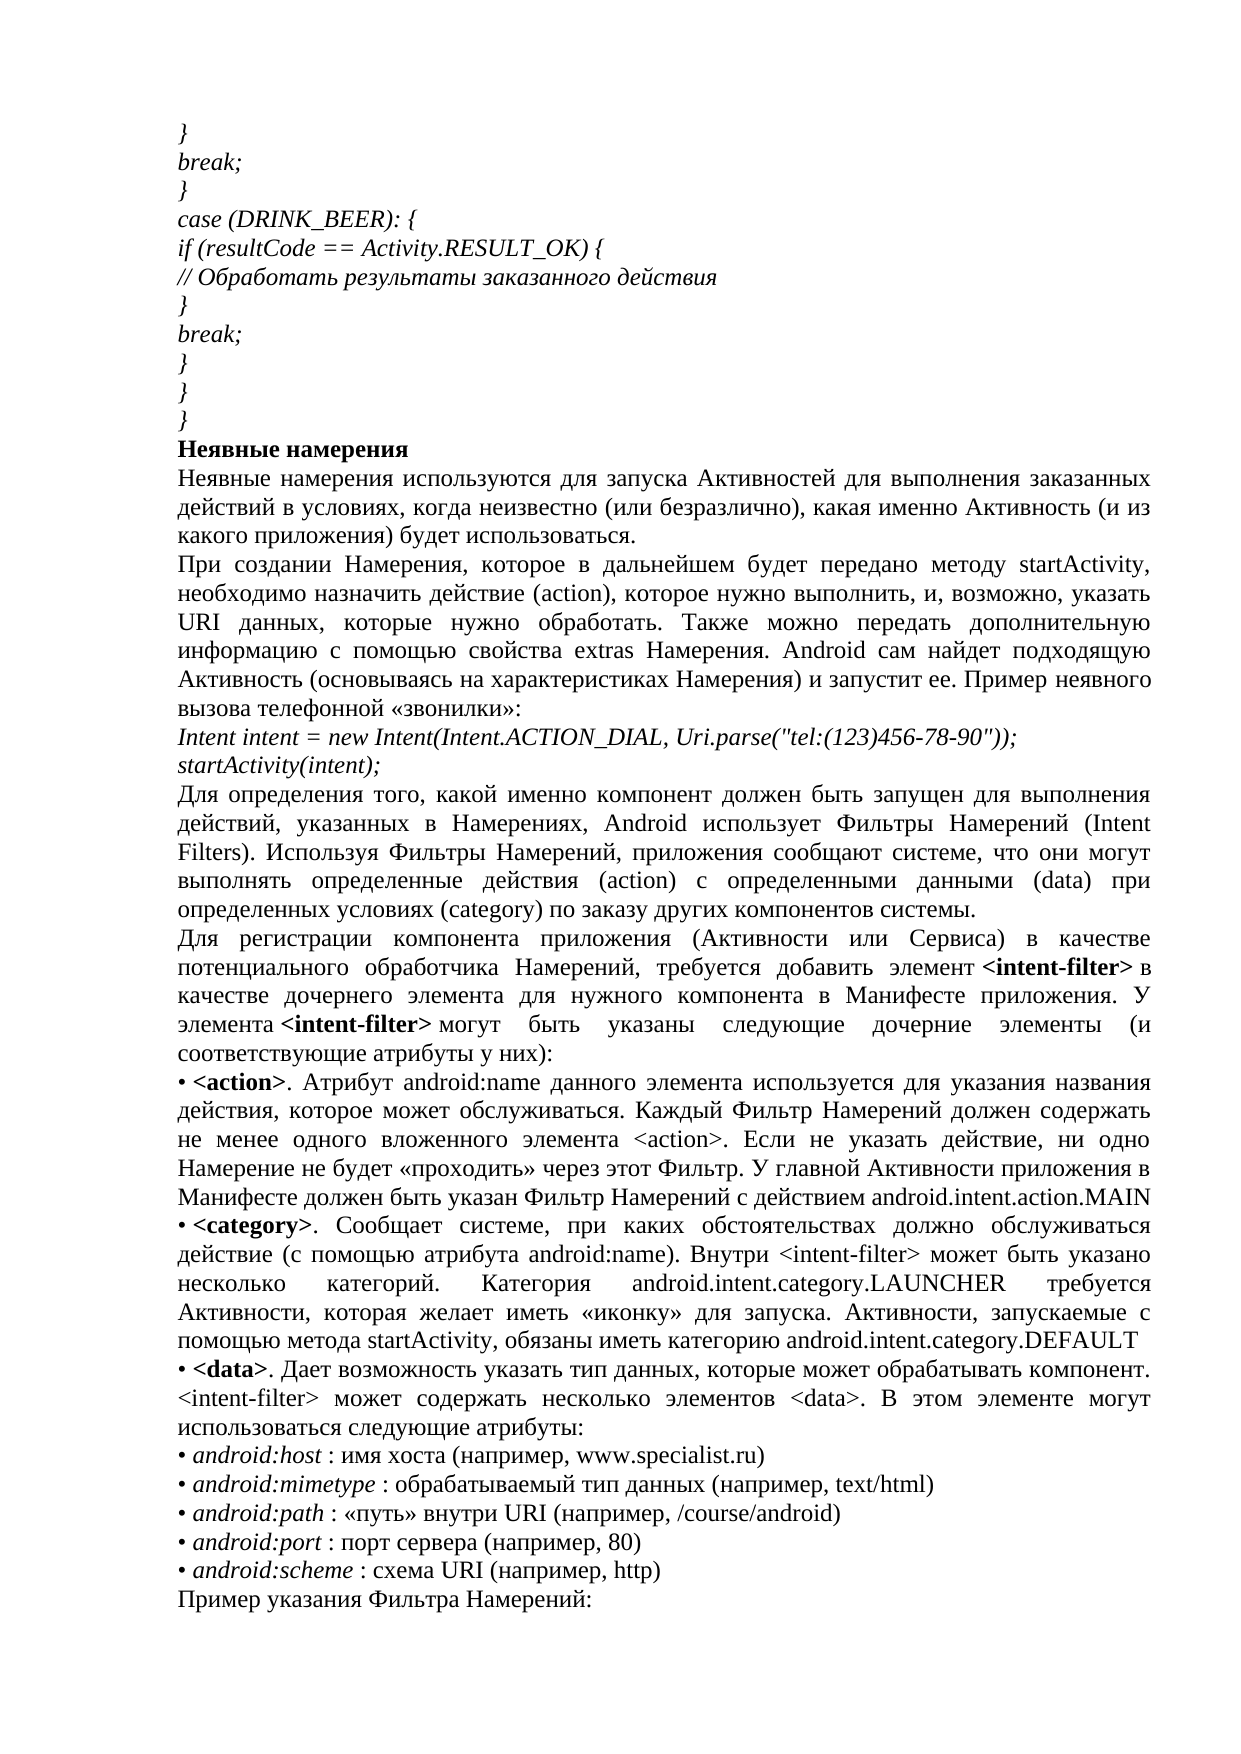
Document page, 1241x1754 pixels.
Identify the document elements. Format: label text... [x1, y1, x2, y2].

text Неявные намерения используются для запуска Активностей для выполнения заказанных действий в условиях, когда неизвестно (или безразлично), какая именно Активность (и из какого приложения) будет использоваться. [177, 463, 1152, 549]
text startActivity(intent); [177, 751, 1152, 779]
text • android:mimetype : обрабатываемый тип данных (например, text/html) [177, 1469, 1152, 1498]
text break; [177, 319, 1152, 348]
text Для регистрации компонента приложения (Активности или Сервиса) в качестве потенциального обработчика Намерений, требуется добавить элемент <intent-filter> в качестве дочернего элемента для нужного компонента в Манифесте приложения. У элемента <intent-filter> могут быть указаны следующие дочерние элементы (и соответствующие атрибуты у них): [177, 923, 1152, 1067]
text Intent intent = new Intent(Intent.ACTION_DIAL, Uri.parse("tel:(123)456-78-90")); [177, 722, 1152, 751]
text break; [177, 147, 1152, 176]
text • android:path : «путь» внутри URI (например, /course/android) [177, 1498, 1152, 1527]
text } [177, 348, 1152, 377]
text • android:host : имя хоста (например, www.specialist.ru) [177, 1441, 1152, 1469]
text case (DRINK_BEER): { [177, 204, 1152, 233]
text } [177, 406, 1152, 434]
text // Обработать результаты заказанного действия [177, 262, 1152, 291]
text Пример указания Фильтра Намерений: [177, 1584, 1152, 1613]
text } [177, 176, 1152, 204]
text } [177, 377, 1152, 406]
text • android:scheme : схема URI (например, http) [177, 1556, 1152, 1584]
text Неявные намерения [177, 434, 1152, 463]
text • <action>. Атрибут android:name данного элемента используется для указания названия действия, которое может обслуживаться. Каждый Фильтр Намерений должен содержать не менее одного вложенного элемента <action>. Если не указать действие, ни одно Намерение не будет «проходить» через этот Фильтр. У главной Активности приложения в Манифесте должен быть указан Фильтр Намерений с действием android.intent.action.MAIN [177, 1067, 1152, 1211]
text } [177, 291, 1152, 319]
text • <data>. Дает возможность указать тип данных, которые может обрабатывать компонент. <intent-filter> может содержать несколько элементов <data>. В этом элементе могут использоваться следующие атрибуты: [177, 1354, 1152, 1441]
text if (resultCode == Activity.RESULT_OK) { [177, 233, 1152, 262]
text При создании Намерения, которое в дальнейшем будет передано методу startActivity, необходимо назначить действие (action), которое нужно выполнить, и, возможно, указать URI данных, которые нужно обработать. Также можно передать дополнительную информацию с помощью свойства extras Намерения. Android сам найдет подходящую Активность (основываясь на характеристиках Намерения) и запустит ее. Пример неявного вызова телефонной «звонилки»: [177, 549, 1152, 722]
text Для определения того, какой именно компонент должен быть запущен для выполнения действий, указанных в Намерениях, Android использует Фильтры Намерений (Intent Filters). Используя Фильтры Намерений, приложения сообщают системе, что они могут выполнять определенные действия (action) с определенными данными (data) при определенных условиях (category) по заказу других компонентов системы. [177, 779, 1152, 923]
text } [177, 118, 1152, 147]
text • android:port : порт сервера (например, 80) [177, 1527, 1152, 1556]
text • <category>. Сообщает системе, при каких обстоятельствах должно обслуживаться действие (с помощью атрибута android:name). Внутри <intent-filter> может быть указано несколько категорий. Категория android.intent.category.LAUNCHER требуется Активности, которая желает иметь «иконку» для запуска. Активности, запускаемые с помощью метода startActivity, обязаны иметь категорию android.intent.category.DEFAULT [177, 1211, 1152, 1354]
